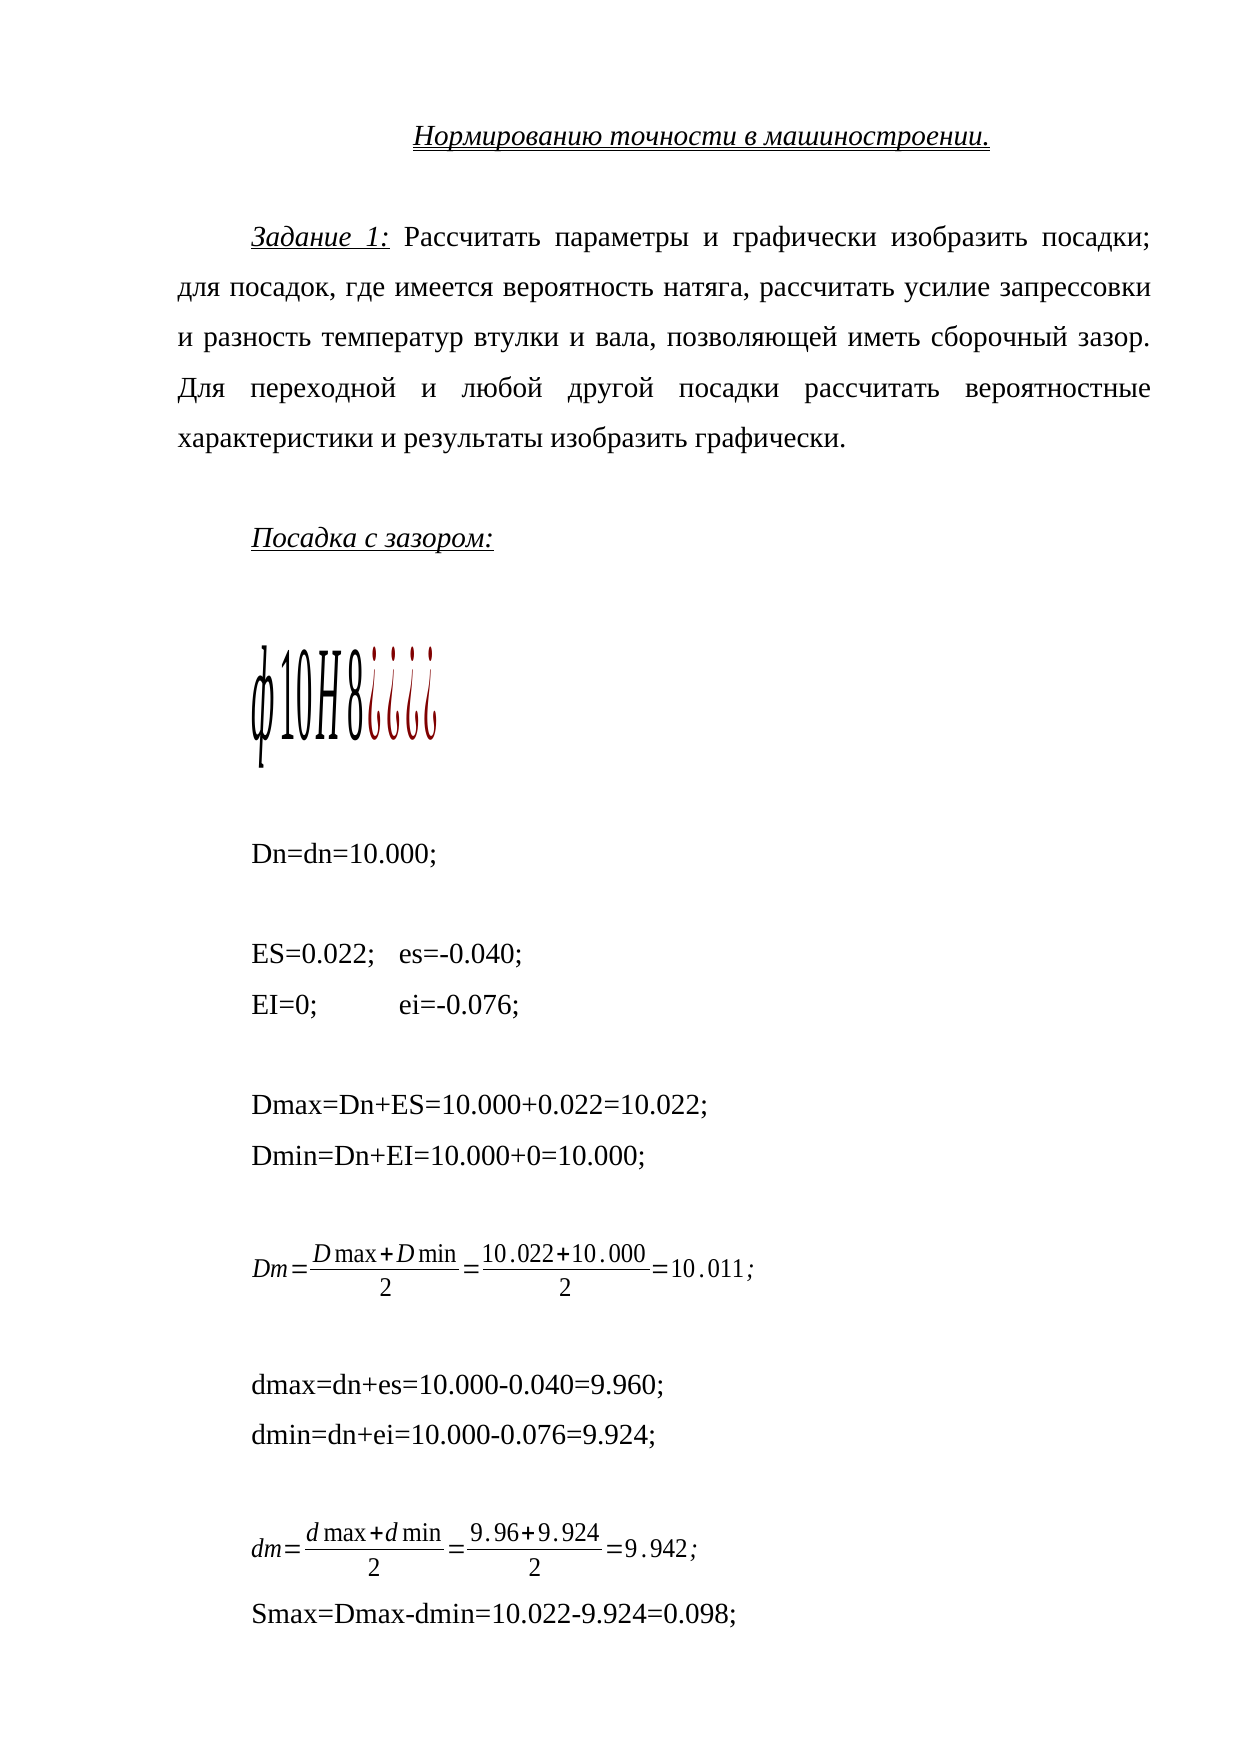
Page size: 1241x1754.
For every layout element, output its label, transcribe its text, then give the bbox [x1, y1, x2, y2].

text ES=0.022; es=-0.040; [177, 937, 1152, 970]
text Dn=dn=10.000; [177, 836, 1152, 869]
text Smax=Dmax-dmin=10.022-9.924=0.098; [177, 1597, 1152, 1630]
text dmax=dn+es=10.000-0.040=9.960; [177, 1367, 1152, 1401]
text dmin=dn+ei=10.000-0.076=9.924; [177, 1417, 1152, 1451]
text Посадка с зазором: [177, 521, 1152, 554]
text EI=0; ei=-0.076; [177, 987, 1152, 1020]
text Задание 1: Рассчитать параметры и графически изобразить посадки; для посадок, где имеется вероятность натяга, рассчитать усилие запрессовки и разность температур втулки и вала, позволяющей иметь сборочный зазор. Для переходной и любой другой посадки рассчитать вероятностные характеристики и результаты изобразить графически. [177, 219, 1152, 453]
text Нормированию точности в машиностроении. [177, 118, 1152, 152]
text Dmax=Dn+ES=10.000+0.022=10.022; [177, 1087, 1152, 1121]
text Dmin=Dn+EI=10.000+0=10.000; [177, 1138, 1152, 1171]
